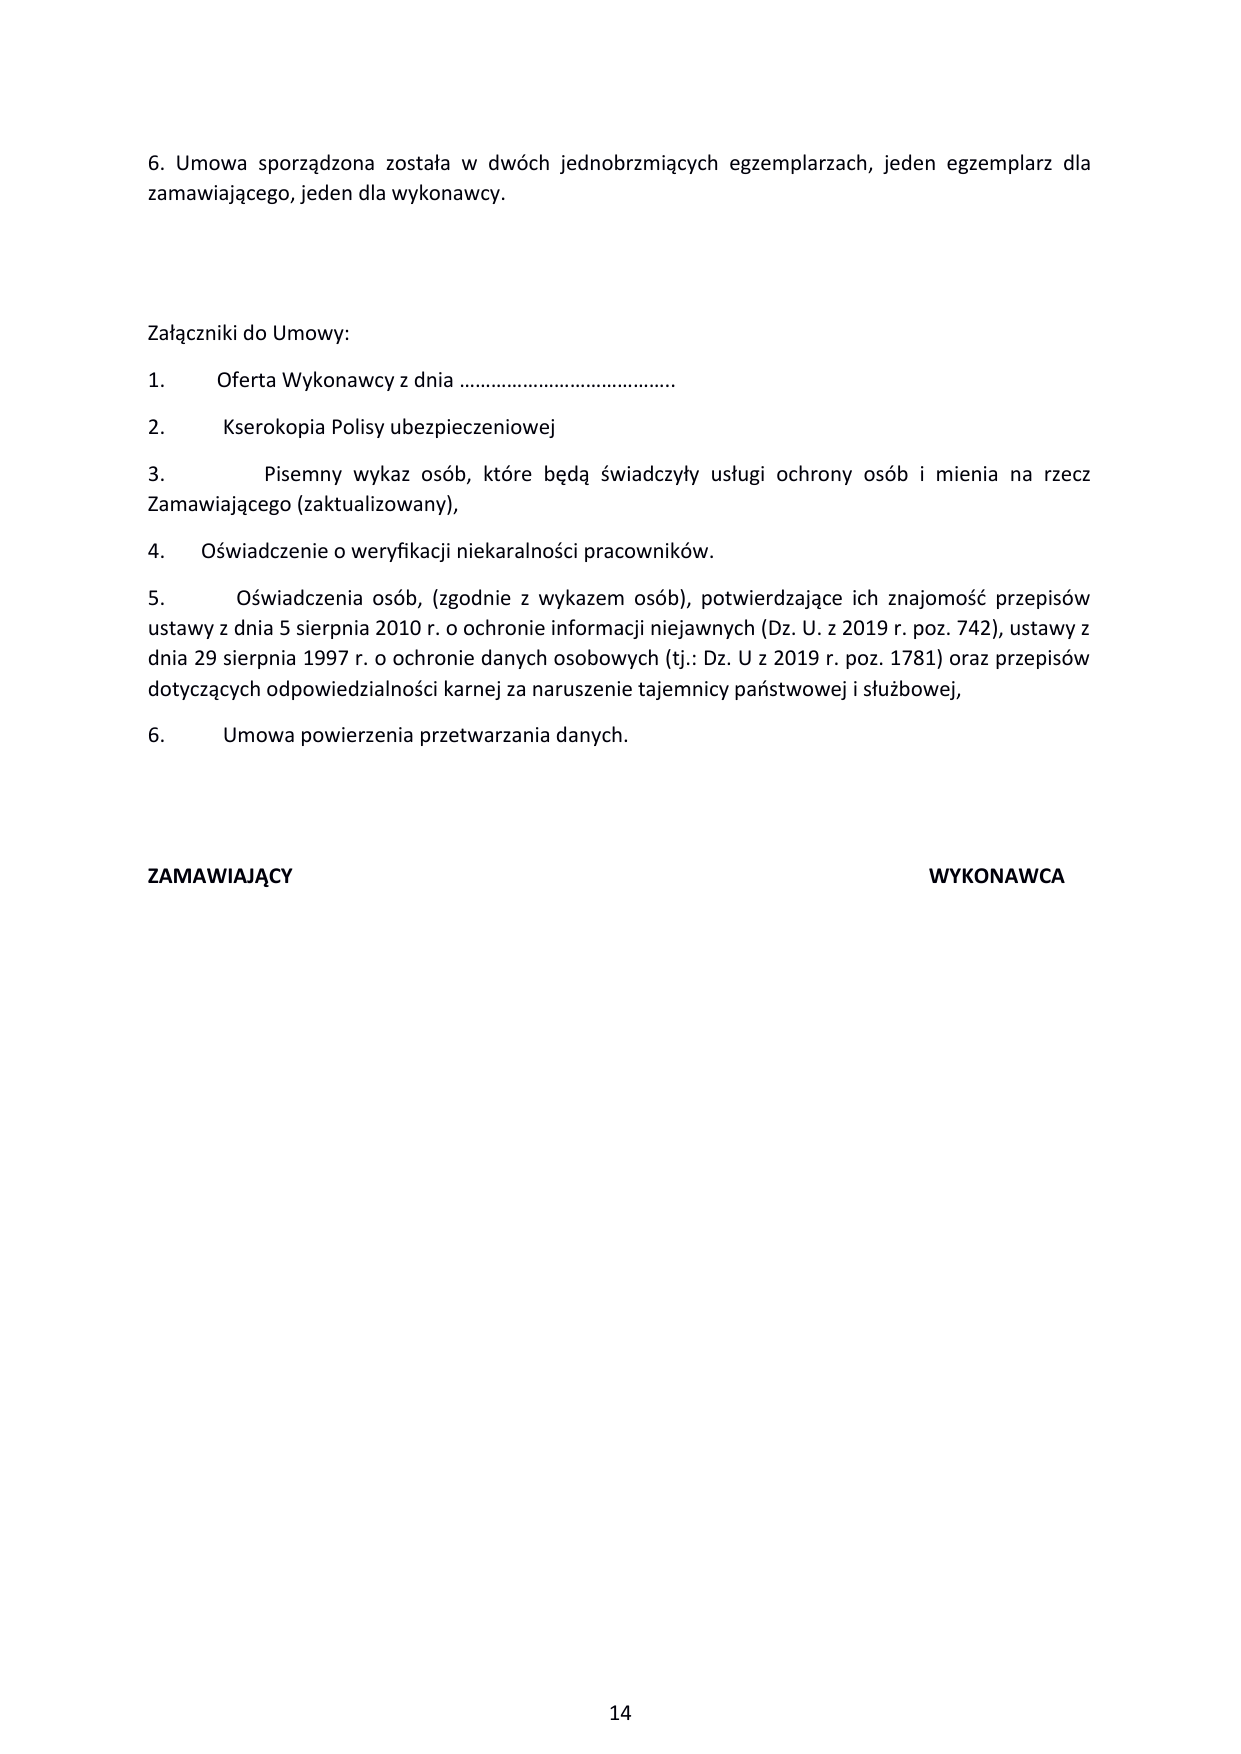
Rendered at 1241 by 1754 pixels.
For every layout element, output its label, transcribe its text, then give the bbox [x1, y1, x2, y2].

text Załączniki do Umowy: [148, 318, 1093, 346]
text 1. Oferta Wykonawcy z dnia ………………………………….. [148, 365, 1093, 393]
text 6. Umowa sporządzona została w dwóch jednobrzmiących egzemplarzach, jeden egzemplarz dla zamawiającego, jeden dla wykonawcy. [148, 148, 1093, 206]
text 6. Umowa powierzenia przetwarzania danych. [148, 721, 1093, 748]
text 2. Kserokopia Polisy ubezpieczeniowej [148, 412, 1093, 440]
text 4. Oświadczenie o weryfikacji niekaralności pracowników. [148, 536, 1093, 564]
text ZAMAWIAJĄCY WYKONAWCA [148, 861, 1093, 889]
text 3. Pisemny wykaz osób, które będą świadczyły usługi ochrony osób i mienia na rzecz Zamawiającego (zaktualizowany), [148, 459, 1093, 517]
text 5. Oświadczenia osób, (zgodnie z wykazem osób), potwierdzające ich znajomość przepisów ustawy z dnia 5 sierpnia 2010 r. o ochronie informacji niejawnych (Dz. U. z 2019 r. poz. 742), ustawy z dnia 29 sierpnia 1997 r. o ochronie danych osobowych (tj.: Dz. U z 2019 r. poz. 1781) oraz przepisów dotyczących odpowiedzialności karnej za naruszenie tajemnicy państwowej i służbowej, [148, 583, 1093, 702]
